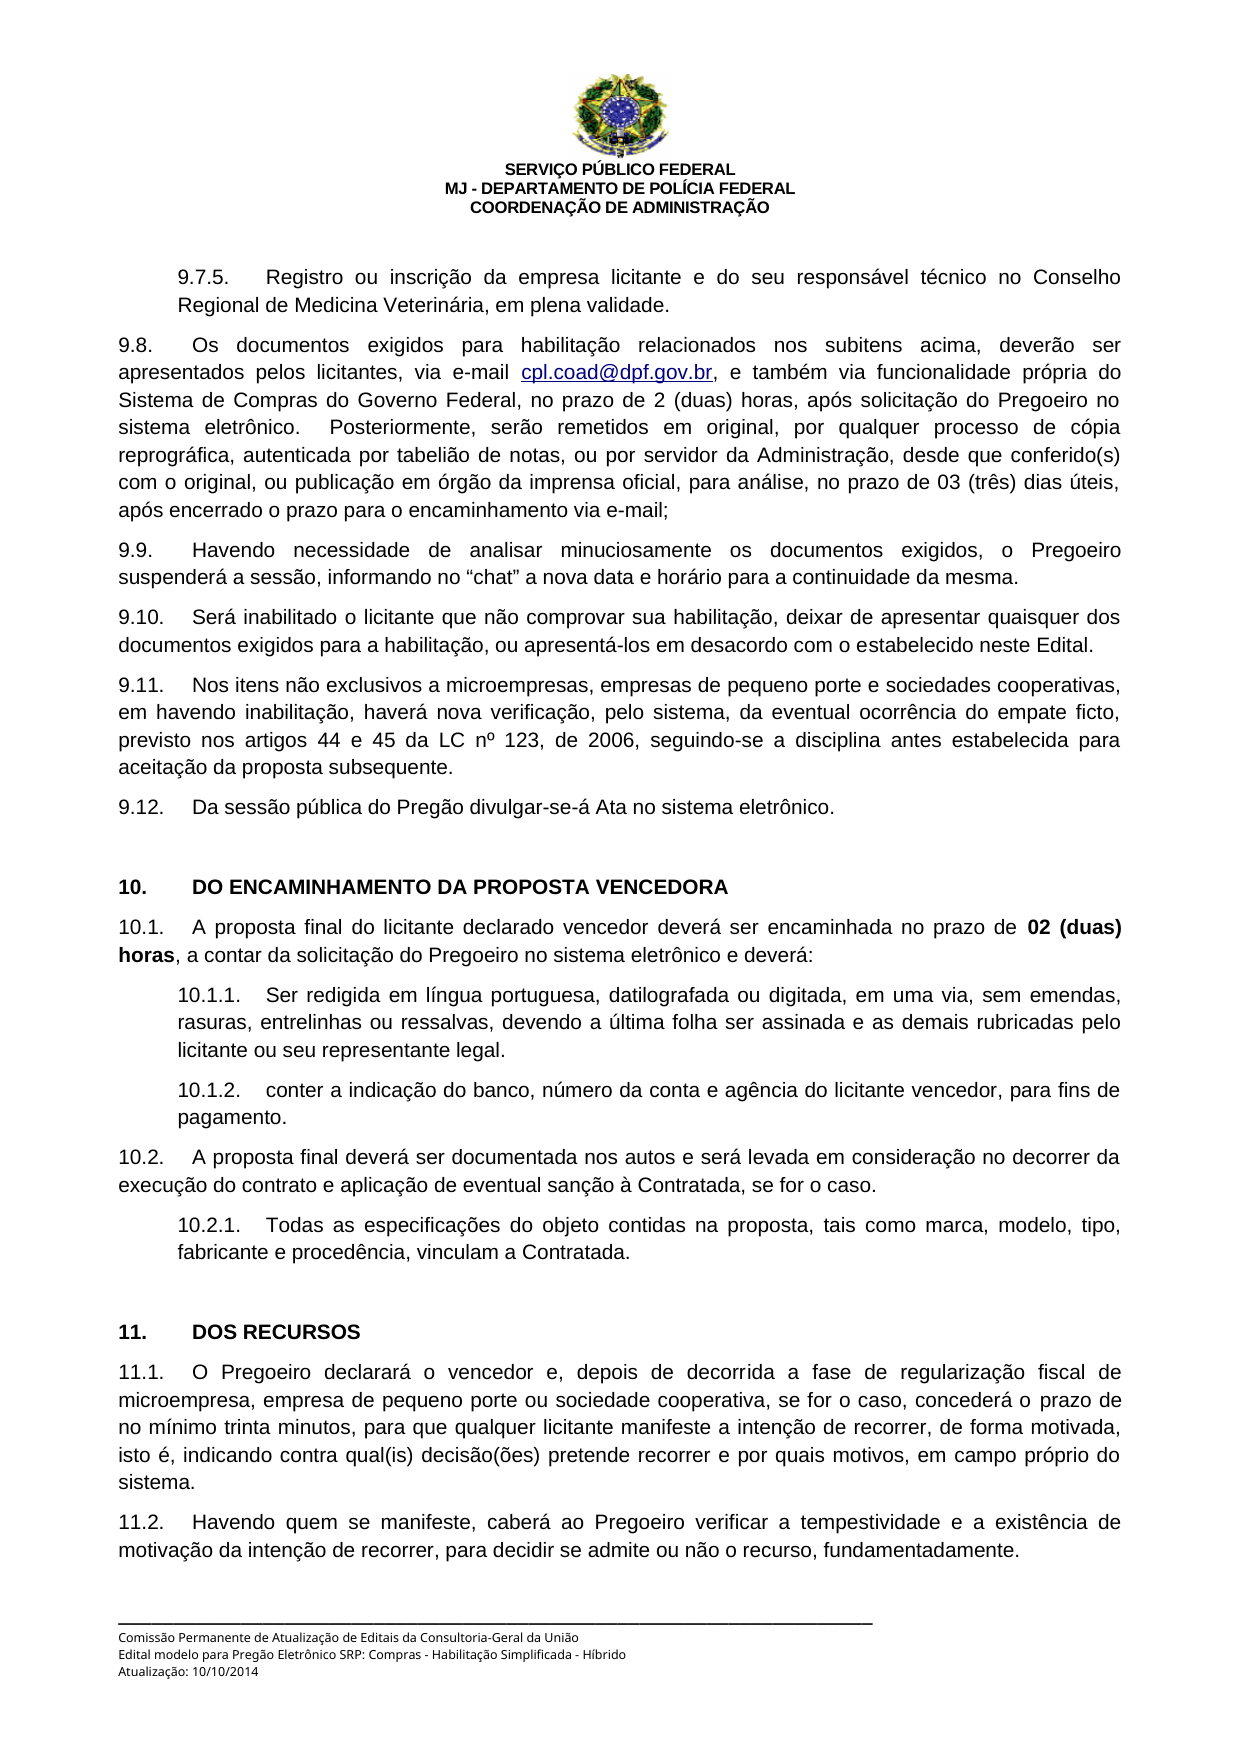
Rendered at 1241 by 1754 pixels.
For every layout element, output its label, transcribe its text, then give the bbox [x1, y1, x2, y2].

list A proposta final deverá ser documentada nos autos e será levada em consideração no decorrer da execução do contrato e aplicação de eventual sanção à Contratada, se for o caso. [118, 1145, 1122, 1197]
list O Pregoeiro declarará o vencedor e, depois de decorrida a fase de regularização fiscal de microempresa, empresa de pequeno porte ou sociedade cooperativa, se for o caso, concederá o prazo de no mínimo trinta minutos, para que qualquer licitante manifeste a intenção de recorrer, de forma motivada, isto é, indicando contra qual(is) decisão(ões) pretende recorrer e por quais motivos, em campo próprio do sistema. [118, 1360, 1122, 1494]
list Havendo necessidade de analisar minuciosamente os documentos exigidos, o Pregoeiro suspenderá a sessão, informando no “chat” a nova data e horário para a continuidade da mesma. [118, 538, 1122, 589]
list A proposta final do licitante declarado vencedor deverá ser encaminhada no prazo de 02 (duas) horas, a contar da solicitação do Pregoeiro no sistema eletrônico e deverá: [118, 915, 1122, 967]
list conter a indicação do banco, número da conta e agência do licitante vencedor, para fins de pagamento. [177, 1078, 1122, 1129]
list DO ENCAMINHAMENTO DA PROPOSTA VENCEDORA [118, 875, 1122, 899]
list Todas as especificações do objeto contidas na proposta, tais como marca, modelo, tipo, fabricante e procedência, vinculam a Contratada. [177, 1213, 1122, 1264]
list Será inabilitado o licitante que não comprovar sua habilitação, deixar de apresentar quaisquer dos documentos exigidos para a habilitação, ou apresentá-los em desacordo com o estabelecido neste Edital. [118, 605, 1122, 657]
list Nos itens não exclusivos a microempresas, empresas de pequeno porte e sociedades cooperativas, em havendo inabilitação, haverá nova verificação, pelo sistema, da eventual ocorrência do empate ficto, previsto nos artigos 44 e 45 da LC nº 123, de 2006, seguindo-se a disciplina antes estabelecida para aceitação da proposta subsequente. [118, 673, 1122, 779]
list Registro ou inscrição da empresa licitante e do seu responsável técnico no Conselho Regional de Medicina Veterinária, em plena validade. [177, 265, 1122, 317]
list DOS RECURSOS [118, 1320, 1122, 1344]
list Havendo quem se manifeste, caberá ao Pregoeiro verificar a tempestividade e a existência de motivação da intenção de recorrer, para decidir se admite ou não o recurso, fundamentadamente. [118, 1510, 1122, 1562]
list Da sessão pública do Pregão divulgar-se-á Ata no sistema eletrônico. [118, 795, 1122, 819]
list Os documentos exigidos para habilitação relacionados nos subitens acima, deverão ser apresentados pelos licitantes, via e-mail cpl.coad@dpf.gov.br, e também via funcionalidade própria do Sistema de Compras do Governo Federal, no prazo de 2 (duas) horas, após solicitação do Pregoeiro no sistema eletrônico. Posteriormente, serão remetidos em original, por qualquer processo de cópia reprográfica, autenticada por tabelião de notas, ou por servidor da Administração, desde que conferido(s) com o original, ou publicação em órgão da imprensa oficial, para análise, no prazo de 03 (três) dias úteis, após encerrado o prazo para o encaminhamento via e-mail; [118, 333, 1122, 522]
list Ser redigida em língua portuguesa, datilografada ou digitada, em uma via, sem emendas, rasuras, entrelinhas ou ressalvas, devendo a última folha ser assinada e as demais rubricadas pelo licitante ou seu representante legal. [177, 983, 1122, 1062]
